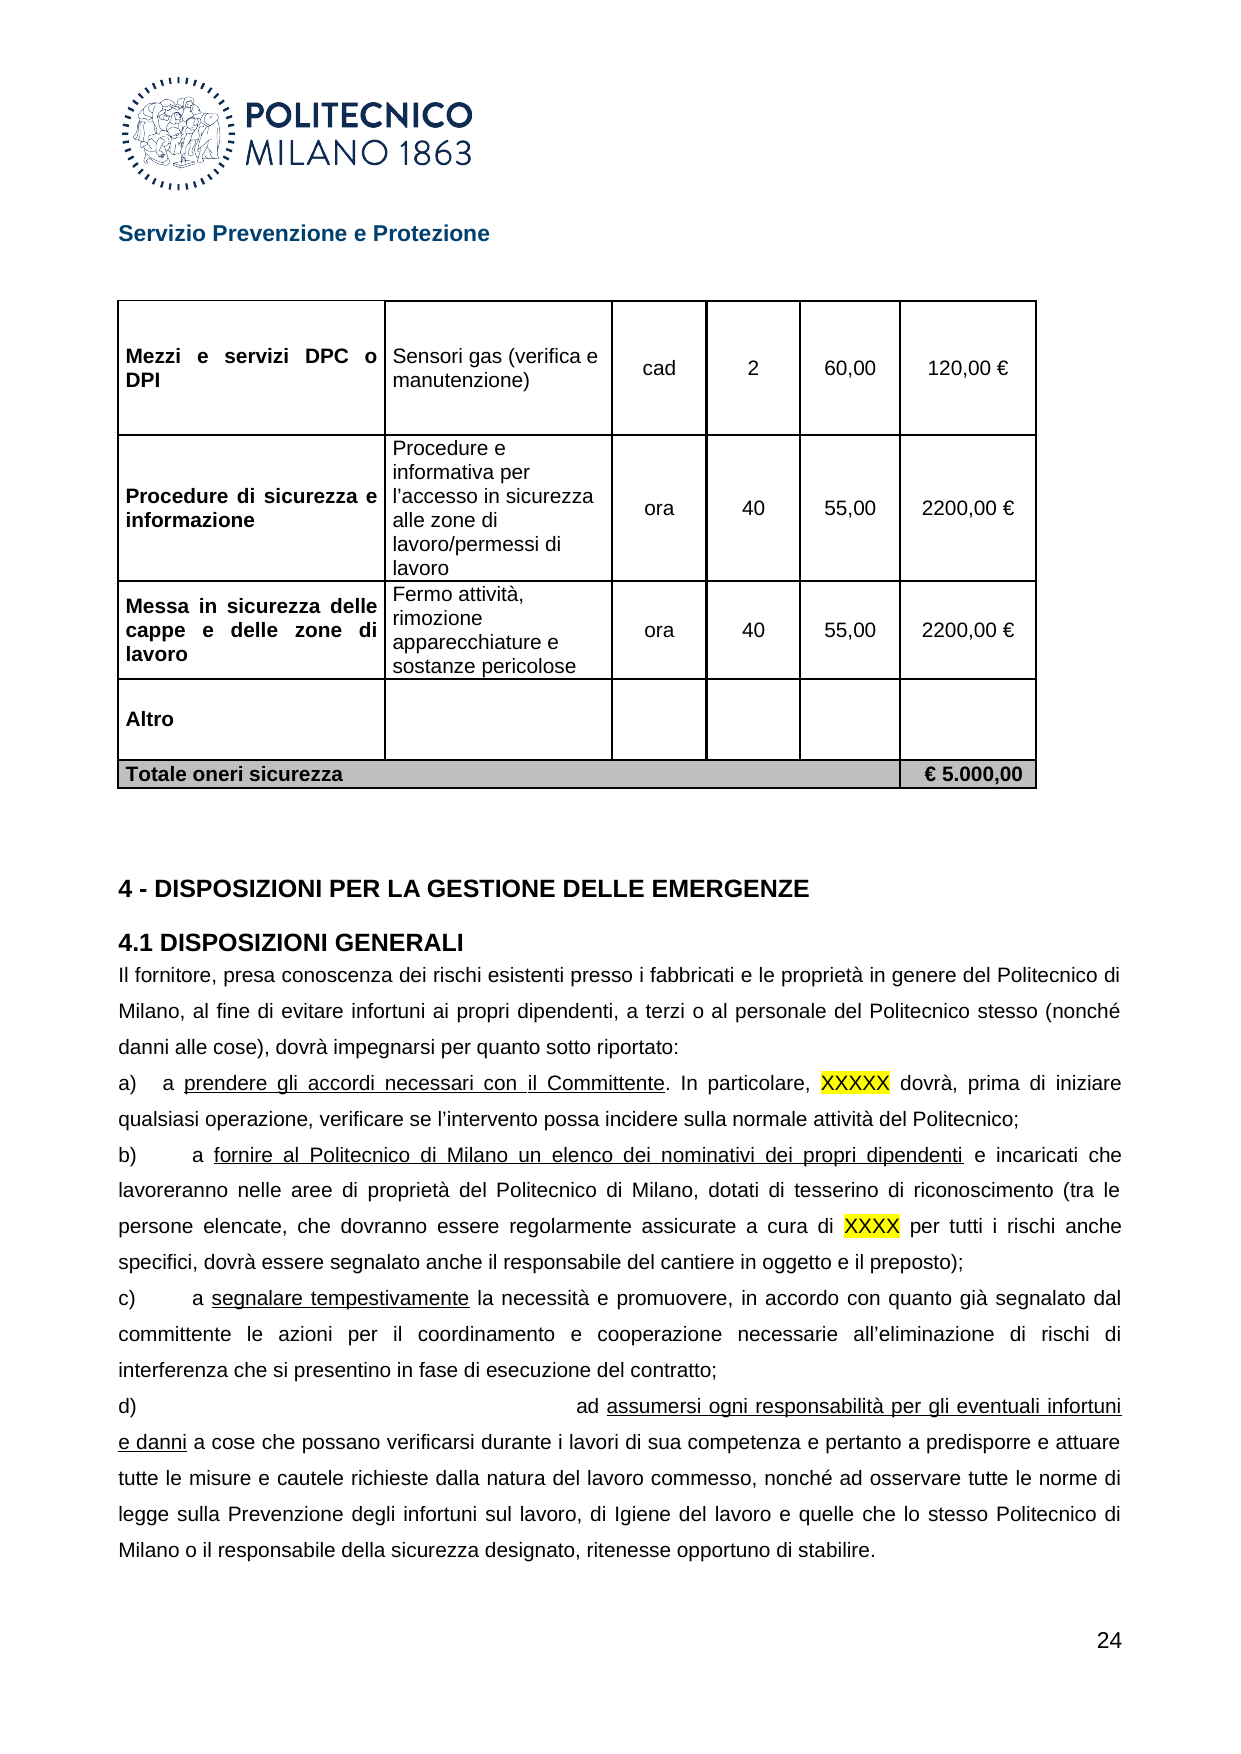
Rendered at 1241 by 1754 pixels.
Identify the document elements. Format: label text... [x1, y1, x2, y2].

table_cell ora [613, 582, 705, 678]
table_cell 40 [708, 436, 799, 580]
table_cell 2200,00 € [901, 582, 1035, 678]
picture [118, 73, 479, 194]
table_cell cad [613, 302, 705, 434]
table_cell 60,00 [801, 302, 899, 434]
table_cell [613, 680, 705, 759]
text Il fornitore, presa conoscenza dei rischi esistenti presso i fabbricati e le proprietà in genere del Politecnico di Milano, al fine di evitare infortuni ai propri dipendenti, a terzi o al personale del Politecnico stesso (nonché danni alle cose), dovrà impegnarsi per quanto sotto riportato: [118, 963, 1122, 1058]
table_cell Sensori gas (verifica e manutenzione) [386, 302, 611, 434]
table_cell 55,00 [801, 582, 899, 678]
table_cell Altro [119, 680, 384, 759]
table_cell Totale oneri sicurezza [119, 761, 899, 787]
table_cell Procedure di sicurezza e informazione [119, 436, 384, 580]
table_cell [901, 680, 1035, 759]
text 4 - DISPOSIZIONI PER LA GESTIONE DELLE EMERGENZE [118, 874, 1122, 903]
table_cell [708, 680, 799, 759]
table_cell 2 [708, 302, 799, 434]
list a segnalare tempestivamente la necessità e promuovere, in accordo con quanto già segnalato dal committente le azioni per il coordinamento e cooperazione necessarie all’eliminazione di rischi di interferenza che si presentino in fase di esecuzione del contratto; [118, 1286, 1122, 1382]
table_cell Fermo attività, rimozione apparecchiature e sostanze pericolose [386, 582, 611, 678]
table_cell 120,00 € [901, 302, 1035, 434]
list ad assumersi ogni responsabilità per gli eventuali infortuni e danni a cose che possano verificarsi durante i lavori di sua competenza e pertanto a predisporre e attuare tutte le misure e cautele richieste dalla natura del lavoro commesso, nonché ad osservare tutte le norme di legge sulla Prevenzione degli infortuni sul lavoro, di Igiene del lavoro e quelle che lo stesso Politecnico di Milano o il responsabile della sicurezza designato, ritenesse opportuno di stabilire. [118, 1394, 1122, 1562]
table_cell € 5.000,00 [901, 761, 1035, 787]
table_cell Messa in sicurezza delle cappe e delle zone di lavoro [119, 582, 384, 678]
table_cell 55,00 [801, 436, 899, 580]
table_cell 2200,00 € [901, 436, 1035, 580]
text 4.1 DISPOSIZIONI GENERALI [118, 928, 1122, 956]
list a fornire al Politecnico di Milano un elenco dei nominativi dei propri dipendenti e incaricati che lavoreranno nelle aree di proprietà del Politecnico di Milano, dotati di tesserino di riconoscimento (tra le persone elencate, che dovranno essere regolarmente assicurate a cura di XXXX per tutti i rischi anche specifici, dovrà essere segnalato anche il responsabile del cantiere in oggetto e il preposto); [118, 1142, 1122, 1274]
table_cell [801, 680, 899, 759]
table_cell [386, 680, 611, 759]
table_cell 40 [708, 582, 799, 678]
text a) a prendere gli accordi necessari con il Committente. In particolare, XXXXX dovrà, prima di iniziare qualsiasi operazione, verificare se l’intervento possa incidere sulla normale attività del Politecnico; [118, 1071, 1122, 1130]
table_cell Procedure e informativa per l’accesso in sicurezza alle zone di lavoro/permessi di lavoro [386, 436, 611, 580]
table_cell ora [613, 436, 705, 580]
table_cell Mezzi e servizi DPC o DPI [119, 301, 384, 434]
